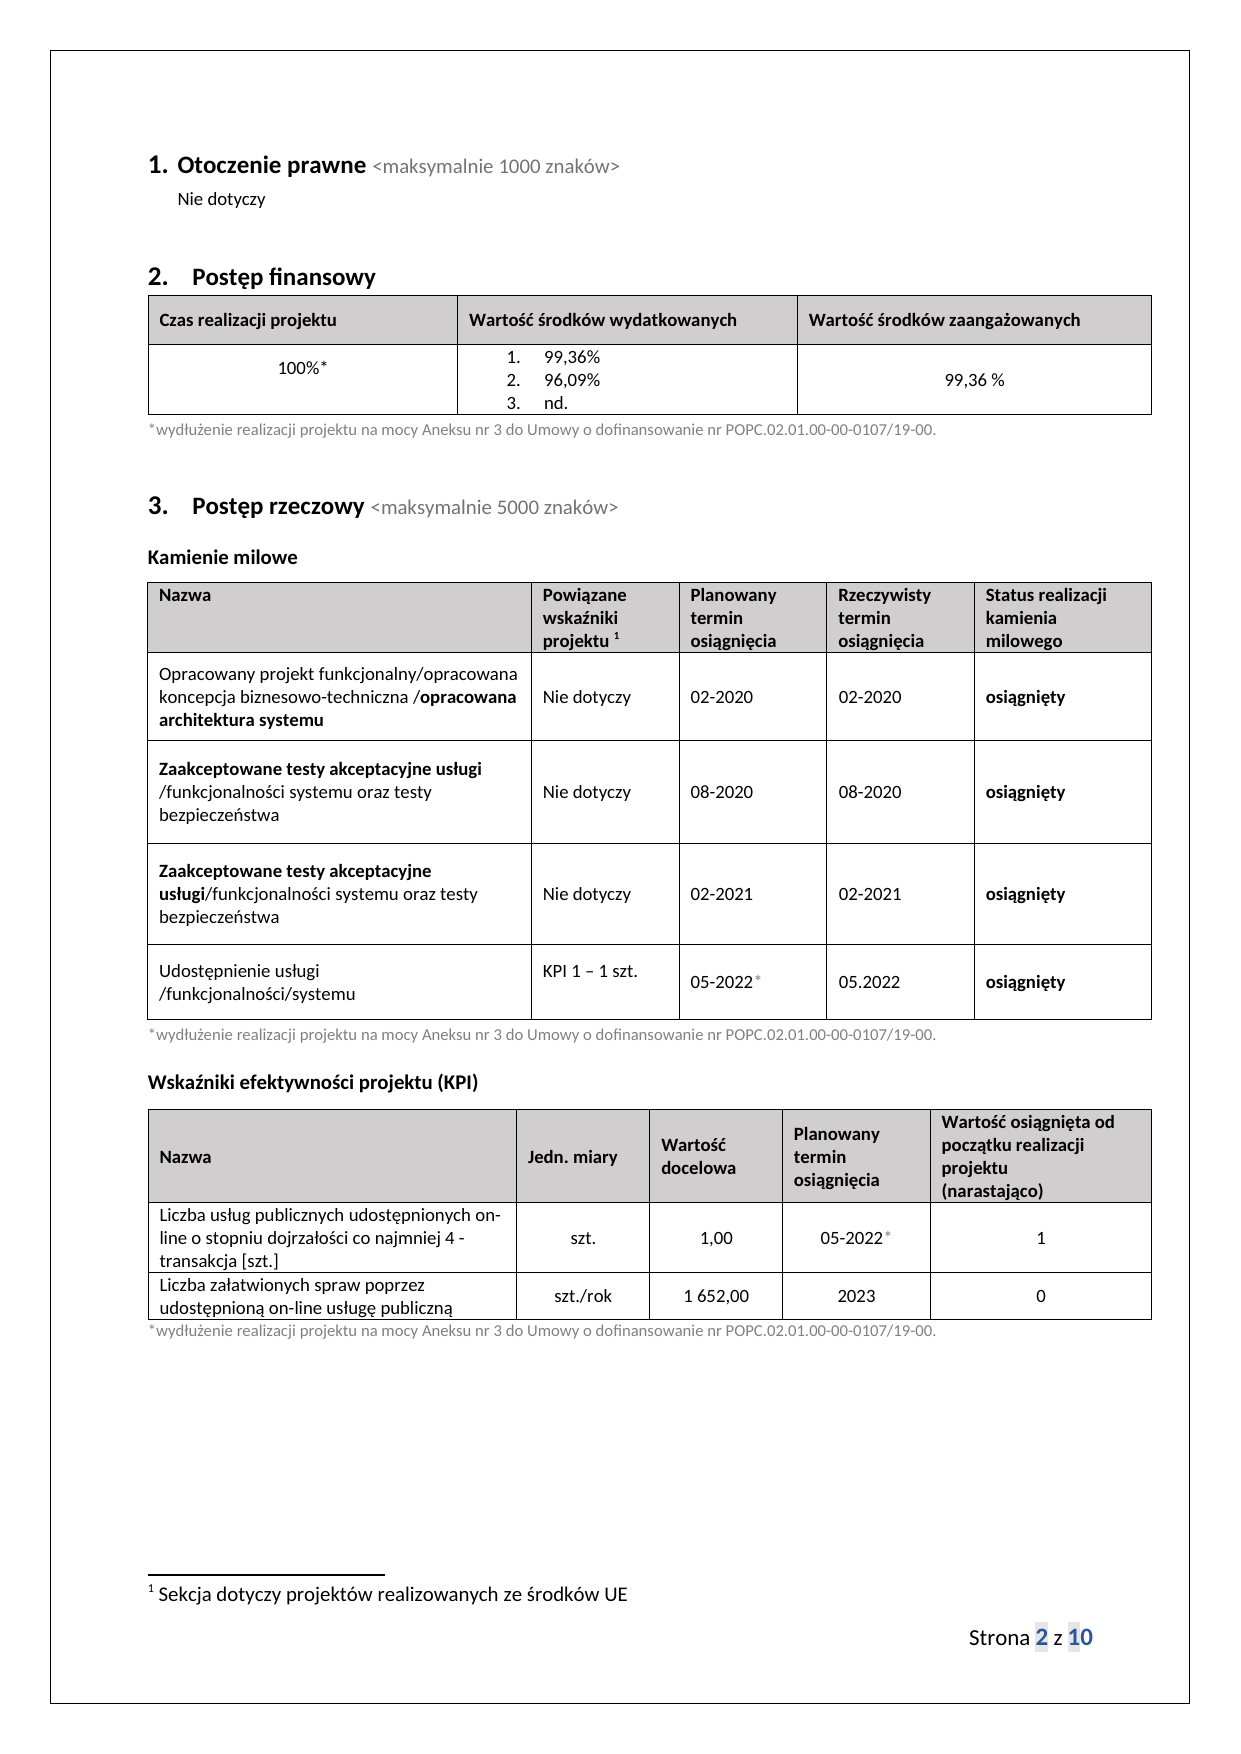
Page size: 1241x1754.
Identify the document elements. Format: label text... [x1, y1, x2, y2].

text Wskaźniki efektywności projektu (KPI) [148, 1069, 1093, 1095]
table_cell osiągnięty [975, 945, 1151, 1019]
table_cell osiągnięty [975, 741, 1151, 843]
table_cell szt./rok [517, 1273, 649, 1319]
table_cell 99,36 % [798, 345, 1151, 414]
table_header Wartość środków zaangażowanych [798, 296, 1151, 344]
subtitle Postęp finansowy [148, 259, 1093, 292]
table_header Planowany termin osiągnięcia [680, 583, 826, 652]
table_header Jedn. miary [517, 1110, 649, 1202]
table_cell 100%* [149, 345, 457, 414]
table_cell Liczba usług publicznych udostępnionych on-line o stopniu dojrzałości co najmniej 4 - transakcja [szt.] [149, 1203, 516, 1272]
table_cell 05.2022 [827, 945, 974, 1019]
table_cell Nie dotyczy [532, 653, 679, 740]
subtitle Postęp rzeczowy <maksymalnie 5000 znaków> [148, 488, 1093, 521]
subtitle *wydłużenie realizacji projektu na mocy Aneksu nr 3 do Umowy o dofinansowanie nr POPC.02.01.00-00-0107/19-00. [148, 419, 1093, 439]
table_header Rzeczywisty termin osiągnięcia [827, 583, 974, 652]
table_cell Nie dotyczy [532, 844, 679, 944]
table_cell 0 [931, 1273, 1151, 1319]
table_cell 1 [931, 1203, 1151, 1272]
table_cell 1,00 [650, 1203, 782, 1272]
table_cell szt. [517, 1203, 649, 1272]
table_cell 02-2021 [827, 844, 974, 944]
table_cell Opracowany projekt funkcjonalny/opracowana koncepcja biznesowo-techniczna /opracowana architektura systemu [148, 653, 531, 740]
table_cell osiągnięty [975, 844, 1151, 944]
table_header Planowany termin osiągnięcia [783, 1110, 930, 1202]
table_header Nazwa [149, 1110, 516, 1202]
table_cell 08-2020 [680, 741, 826, 843]
table_cell osiągnięty [975, 653, 1151, 740]
table_cell 05-2022* [680, 945, 826, 1019]
table_cell Liczba załatwionych spraw poprzez udostępnioną on-line usługę publiczną [149, 1273, 516, 1319]
text Kamienie milowe [148, 544, 1093, 570]
table_header Czas realizacji projektu [149, 296, 457, 344]
table_header Status realizacji kamienia milowego [975, 583, 1151, 652]
table_header Powiązane wskaźniki projektu [532, 583, 679, 652]
subtitle Otoczenie prawne <maksymalnie 1000 znaków> [148, 147, 1063, 181]
table_cell 08-2020 [827, 741, 974, 843]
table_cell 05-2022* [783, 1203, 930, 1272]
table_cell 02-2020 [680, 653, 826, 740]
table_cell 02-2021 [680, 844, 826, 944]
table_header Wartość docelowa [650, 1110, 782, 1202]
subtitle *wydłużenie realizacji projektu na mocy Aneksu nr 3 do Umowy o dofinansowanie nr POPC.02.01.00-00-0107/19-00. [148, 1320, 1093, 1340]
table_cell Zaakceptowane testy akceptacyjne usługi/funkcjonalności systemu oraz testy bezpieczeństwa [148, 844, 531, 944]
table_cell Udostępnienie usługi /funkcjonalności/systemu [148, 945, 531, 1019]
subtitle Nie dotyczy [148, 187, 1093, 210]
table_cell 99,36% 96,09% nd. [458, 345, 797, 414]
table_header Nazwa [148, 583, 531, 652]
table_cell 02-2020 [827, 653, 974, 740]
table_header Wartość osiągnięta od początku realizacji projektu (narastająco) [931, 1110, 1151, 1202]
table_cell KPI 1 – 1 szt. [532, 945, 679, 1019]
table_cell 1 652,00 [650, 1273, 782, 1319]
table_cell 2023 [783, 1273, 930, 1319]
table_header Wartość środków wydatkowanych [458, 296, 797, 344]
table_cell Zaakceptowane testy akceptacyjne usługi /funkcjonalności systemu oraz testy bezpieczeństwa [148, 741, 531, 843]
subtitle *wydłużenie realizacji projektu na mocy Aneksu nr 3 do Umowy o dofinansowanie nr POPC.02.01.00-00-0107/19-00. [148, 1024, 1093, 1044]
table_cell Nie dotyczy [532, 741, 679, 843]
